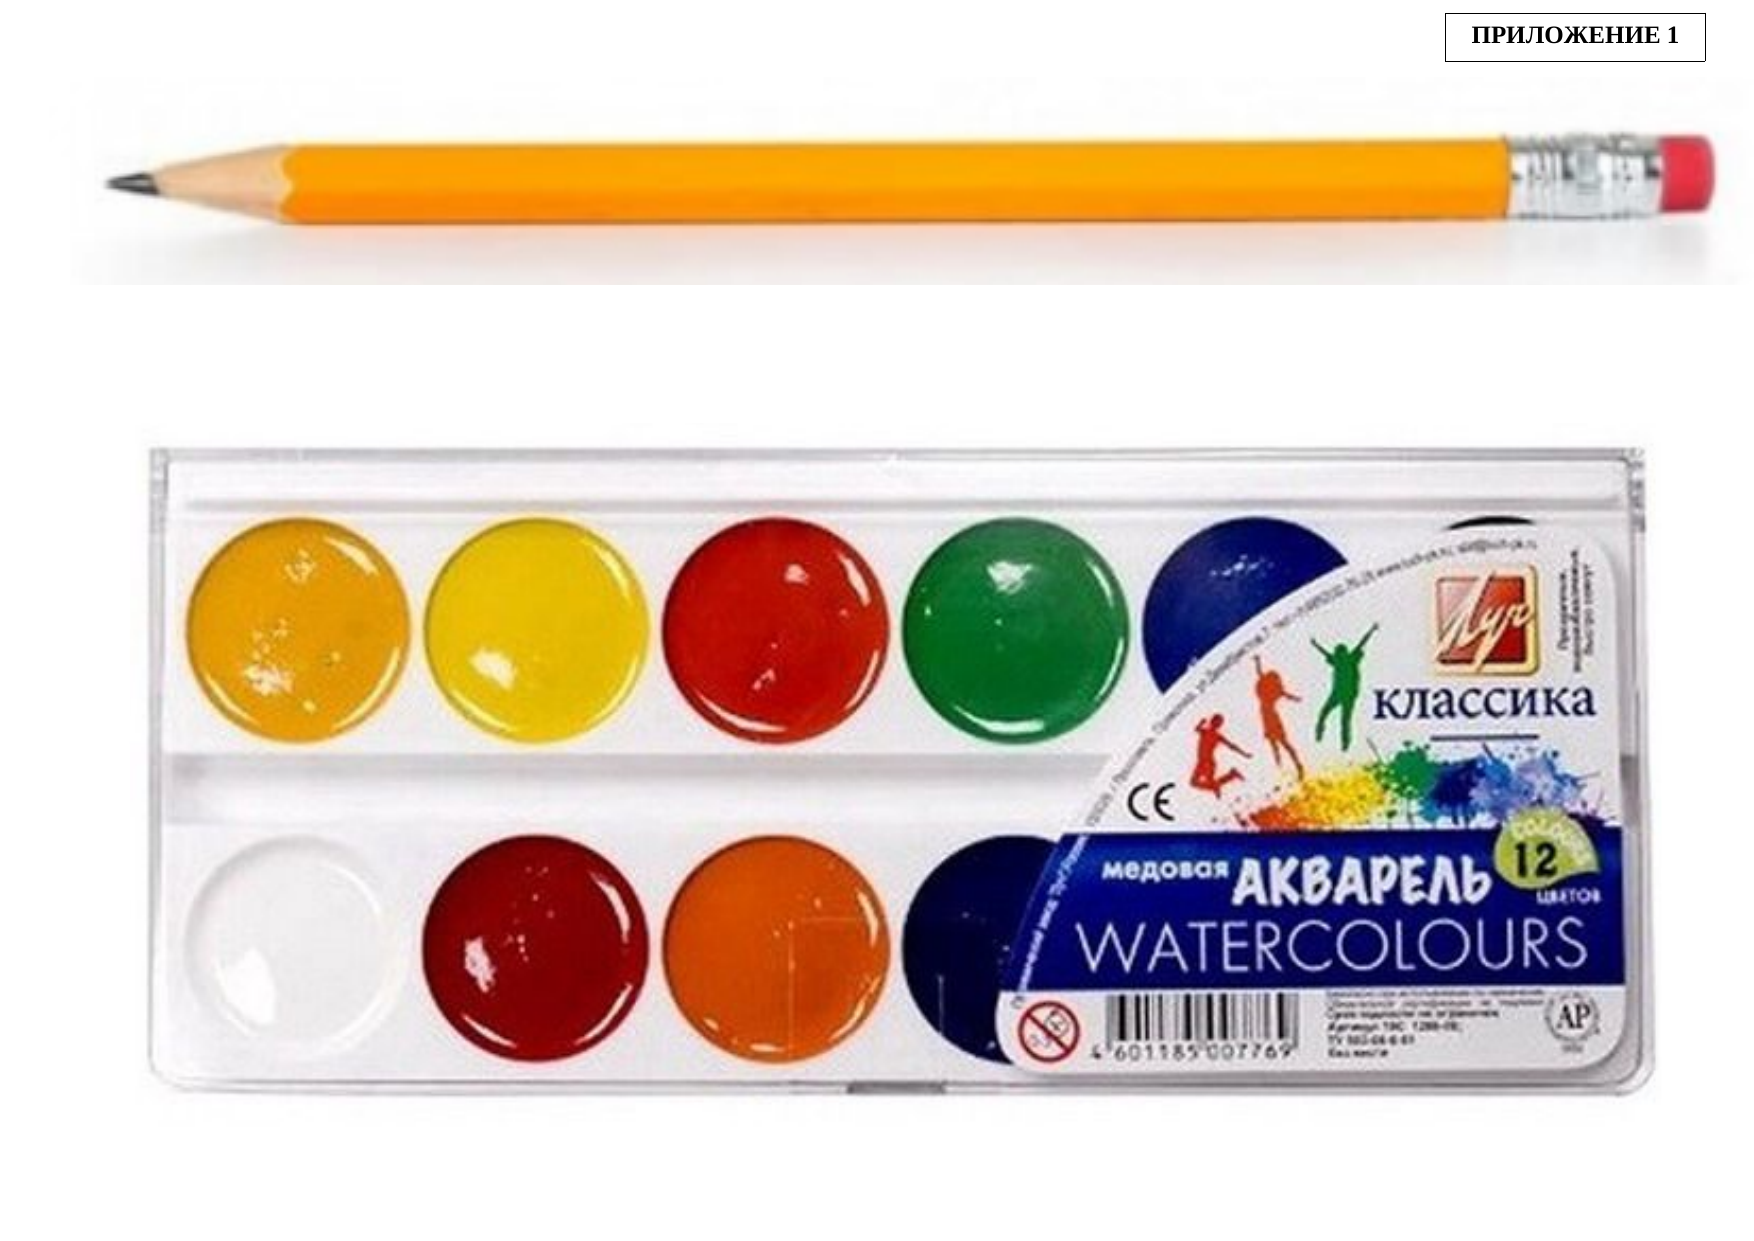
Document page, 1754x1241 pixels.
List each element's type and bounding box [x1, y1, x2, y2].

picture [49, 77, 1754, 285]
picture [129, 423, 1662, 1127]
